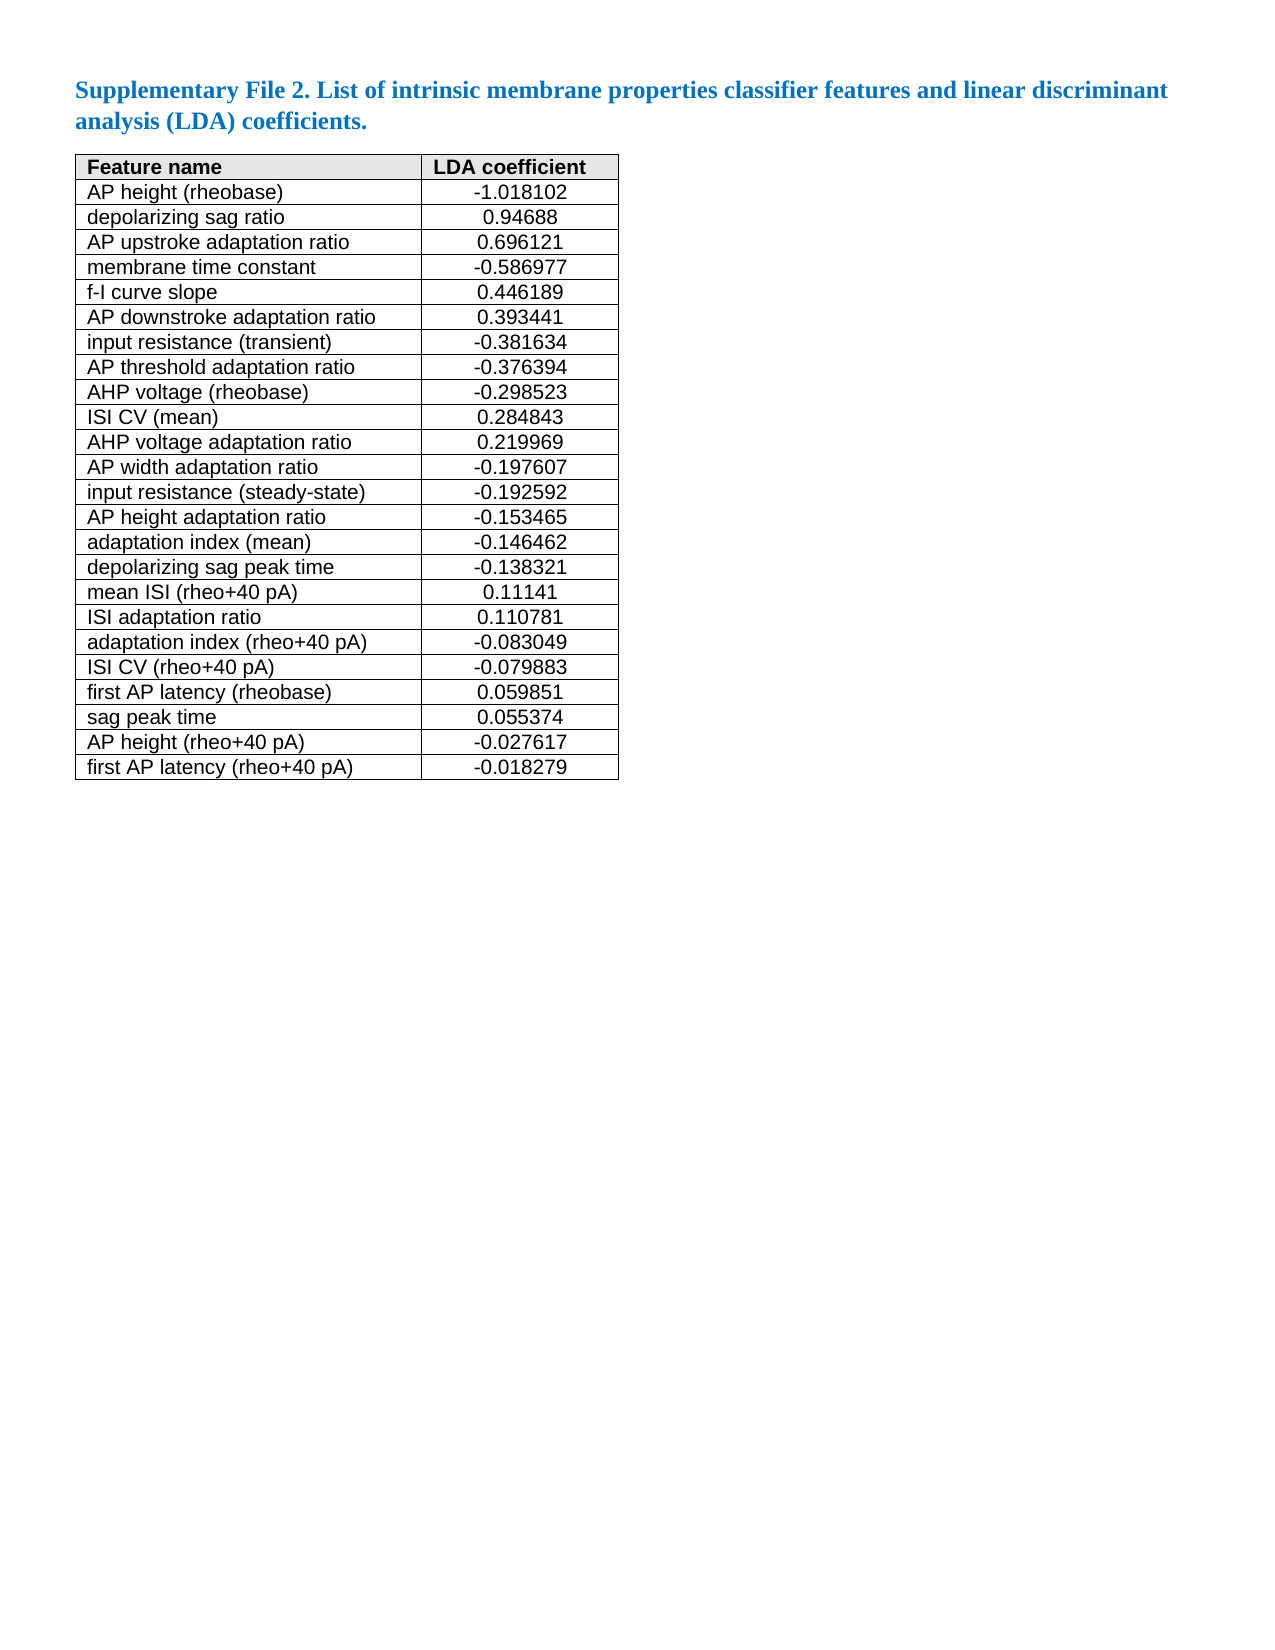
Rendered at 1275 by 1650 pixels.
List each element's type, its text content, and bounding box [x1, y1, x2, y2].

table_cell AP height (rheobase) [76, 180, 421, 204]
table_cell -1.018102 [422, 180, 618, 204]
table_cell -0.079883 [422, 655, 618, 679]
table_cell AP upstroke adaptation ratio [76, 230, 421, 254]
table_cell -0.138321 [422, 555, 618, 579]
table_cell AP height adaptation ratio [76, 505, 421, 529]
table_cell AP height (rheo+40 pA) [76, 730, 421, 754]
table_cell AP width adaptation ratio [76, 455, 421, 479]
table_cell ISI adaptation ratio [76, 605, 421, 629]
table_cell membrane time constant [76, 255, 421, 279]
table_cell sag peak time [76, 705, 421, 729]
table_cell first AP latency (rheobase) [76, 680, 421, 704]
table_cell -0.146462 [422, 530, 618, 554]
table_cell -0.298523 [422, 380, 618, 404]
table_cell 0.110781 [422, 605, 618, 629]
table_cell -0.153465 [422, 505, 618, 529]
table_cell depolarizing sag ratio [76, 205, 421, 229]
table_cell 0.055374 [422, 705, 618, 729]
table_cell -0.586977 [422, 255, 618, 279]
table_cell first AP latency (rheo+40 pA) [76, 755, 421, 779]
table_cell 0.059851 [422, 680, 618, 704]
table_cell adaptation index (mean) [76, 530, 421, 554]
table_cell 0.446189 [422, 280, 618, 304]
table_cell f-I curve slope [76, 280, 421, 304]
table_cell -0.197607 [422, 455, 618, 479]
table_cell mean ISI (rheo+40 pA) [76, 580, 421, 604]
table_cell -0.027617 [422, 730, 618, 754]
table_cell depolarizing sag peak time [76, 555, 421, 579]
table_cell AHP voltage (rheobase) [76, 380, 421, 404]
table_cell 0.11141 [422, 580, 618, 604]
table_cell AP threshold adaptation ratio [76, 355, 421, 379]
table_cell input resistance (steady-state) [76, 480, 421, 504]
table_cell ISI CV (rheo+40 pA) [76, 655, 421, 679]
table_header LDA coefficient [422, 155, 618, 179]
text Supplementary File 2. List of intrinsic membrane properties classifier features and linear discriminant analysis (LDA) coefficients. [75, 75, 1200, 135]
table_cell -0.083049 [422, 630, 618, 654]
table_header Feature name [76, 155, 421, 179]
table_cell 0.696121 [422, 230, 618, 254]
table_cell 0.393441 [422, 305, 618, 329]
table_cell -0.376394 [422, 355, 618, 379]
table_cell -0.381634 [422, 330, 618, 354]
table_cell adaptation index (rheo+40 pA) [76, 630, 421, 654]
table_cell input resistance (transient) [76, 330, 421, 354]
table_cell 0.284843 [422, 405, 618, 429]
table_cell AHP voltage adaptation ratio [76, 430, 421, 454]
table_cell -0.192592 [422, 480, 618, 504]
table_cell ISI CV (mean) [76, 405, 421, 429]
table_cell 0.219969 [422, 430, 618, 454]
table_cell 0.94688 [422, 205, 618, 229]
table_cell AP downstroke adaptation ratio [76, 305, 421, 329]
table_cell -0.018279 [422, 755, 618, 779]
